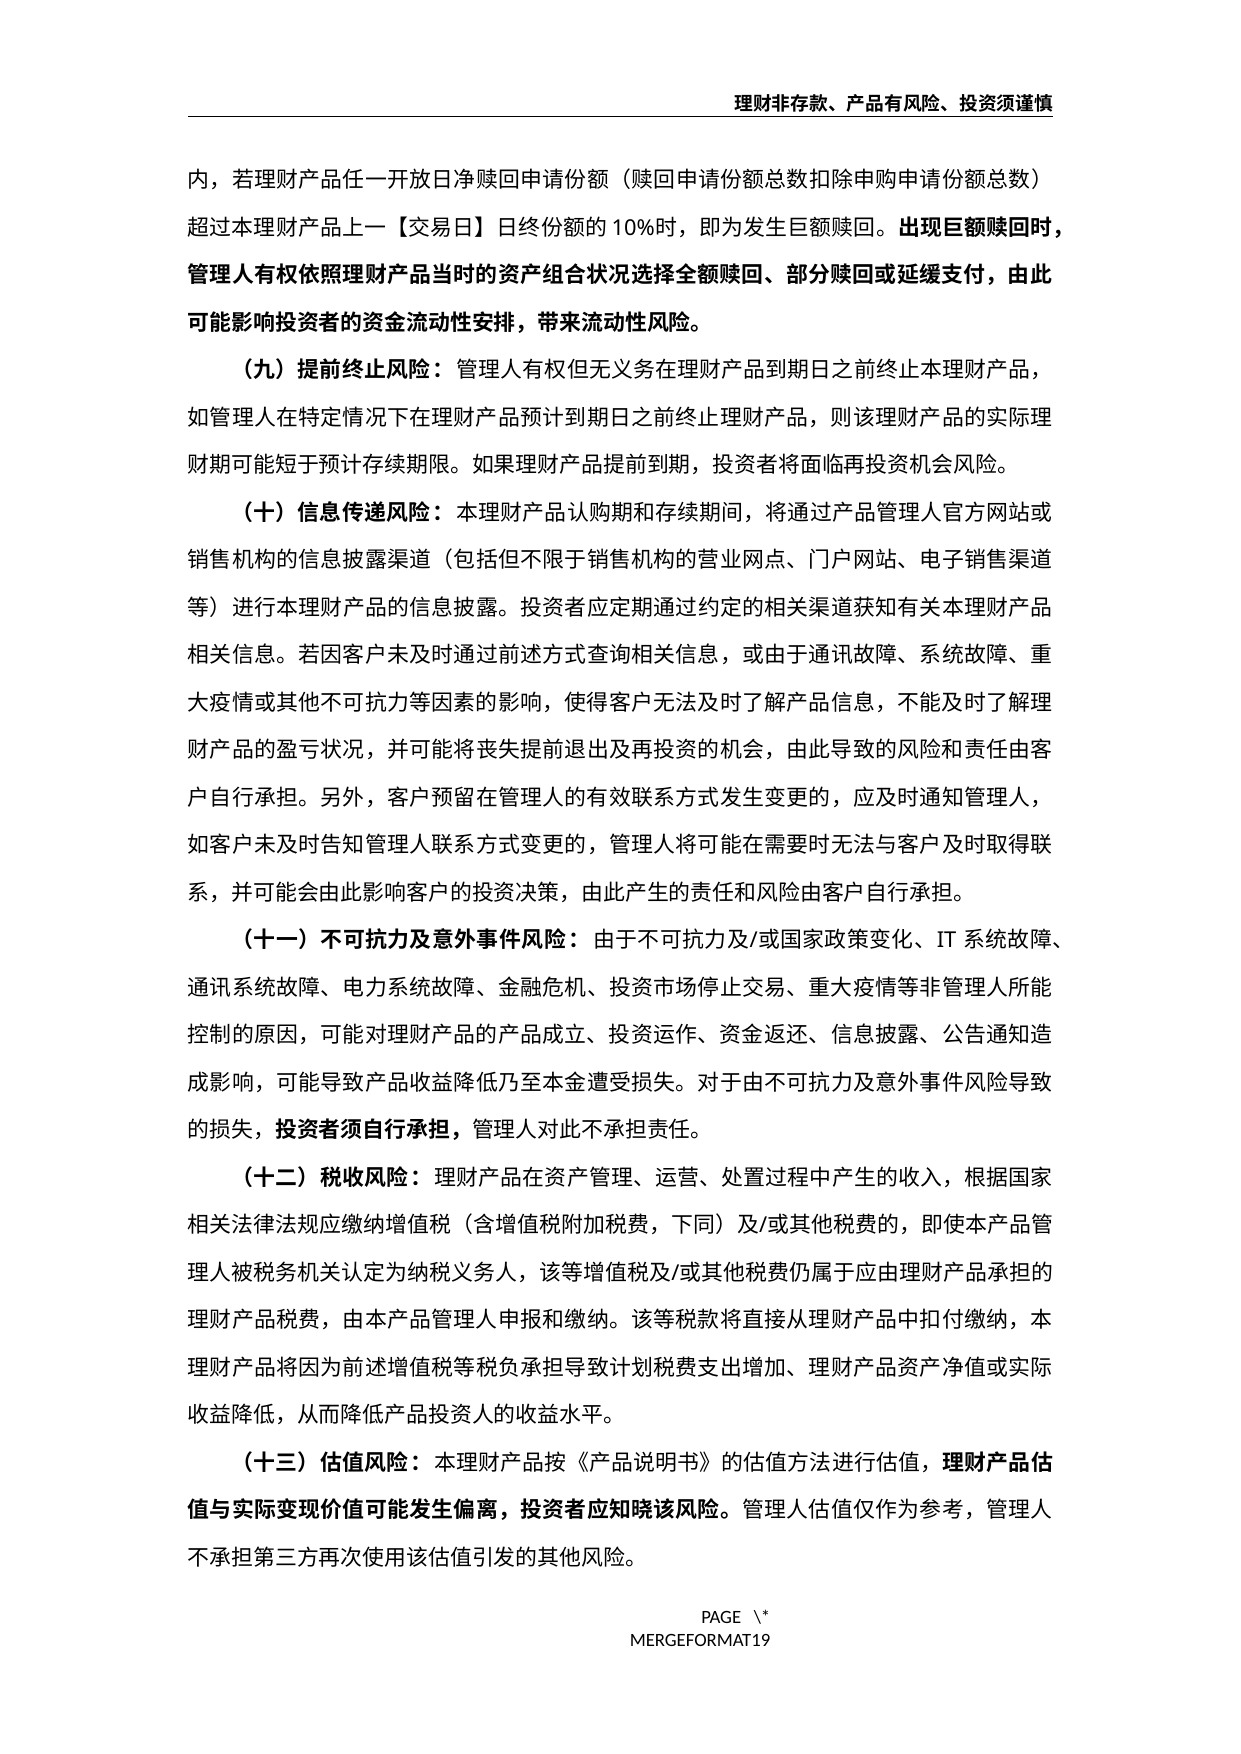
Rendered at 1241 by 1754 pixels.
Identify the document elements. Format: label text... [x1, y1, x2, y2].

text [187, 162, 1053, 336]
text （十）信息传递风险：本理财产品认购期和存续期间，将通过产品管理人官方网站或销售机构的信息披露渠道（包括但不限于销售机构的营业网点、门户网站、电子销售渠道等）进行本理财产品的信息披露。投资者应定期通过约定的相关渠道获知有关本理财产品相关信息。若因客户未及时通过前述方式查询相关信息，或由于通讯故障、系统故障、重大疫情或其他不可抗力等因素的影响，使得客户无法及时了解产品信息，不能及时了解理财产品的盈亏状况，并可能将丧失提前退出及再投资的机会，由此导致的风险和责任由客户自行承担。另外，客户预留在管理人的有效联系方式发生变更的，应及时通知管理人，如客户未及时告知管理人联系方式变更的，管理人将可能在需要时无法与客户及时取得联系，并可能会由此影响客户的投资决策，由此产生的责任和风险由客户自行承担。 [187, 494, 1053, 906]
text （九）提前终止风险：管理人有权但无义务在理财产品到期日之前终止本理财产品，如管理人在特定情况下在理财产品预计到期日之前终止理财产品，则该理财产品的实际理财期可能短于预计存续期限。如果理财产品提前到期，投资者将面临再投资机会风险。 [187, 352, 1053, 479]
text （十一）不可抗力及意外事件风险：由于不可抗力及/或国家政策变化、IT 系统故障、通讯系统故障、电力系统故障、金融危机、投资市场停止交易、重大疫情等非管理人所能控制的原因，可能对理财产品的产品成立、投资运作、资金返还、信息披露、公告通知造成影响，可能导致产品收益降低乃至本金遭受损失。对于由不可抗力及意外事件风险导致的损失，投资者须自行承担，管理人对此不承担责任。 [187, 922, 1053, 1144]
text （十二）税收风险：理财产品在资产管理、运营、处置过程中产生的收入，根据国家相关法律法规应缴纳增值税（含增值税附加税费，下同）及/或其他税费的，即使本产品管理人被税务机关认定为纳税义务人，该等增值税及/或其他税费仍属于应由理财产品承担的理财产品税费，由本产品管理人申报和缴纳。该等税款将直接从理财产品中扣付缴纳，本理财产品将因为前述增值税等税负承担导致计划税费支出增加、理财产品资产净值或实际收益降低，从而降低产品投资人的收益水平。 [187, 1160, 1053, 1429]
text （十三）估值风险：本理财产品按《产品说明书》的估值方法进行估值，理财产品估值与实际变现价值可能发生偏离，投资者应知晓该风险。管理人估值仅作为参考，管理人不承担第三方再次使用该估值引发的其他风险。 [187, 1445, 1053, 1572]
